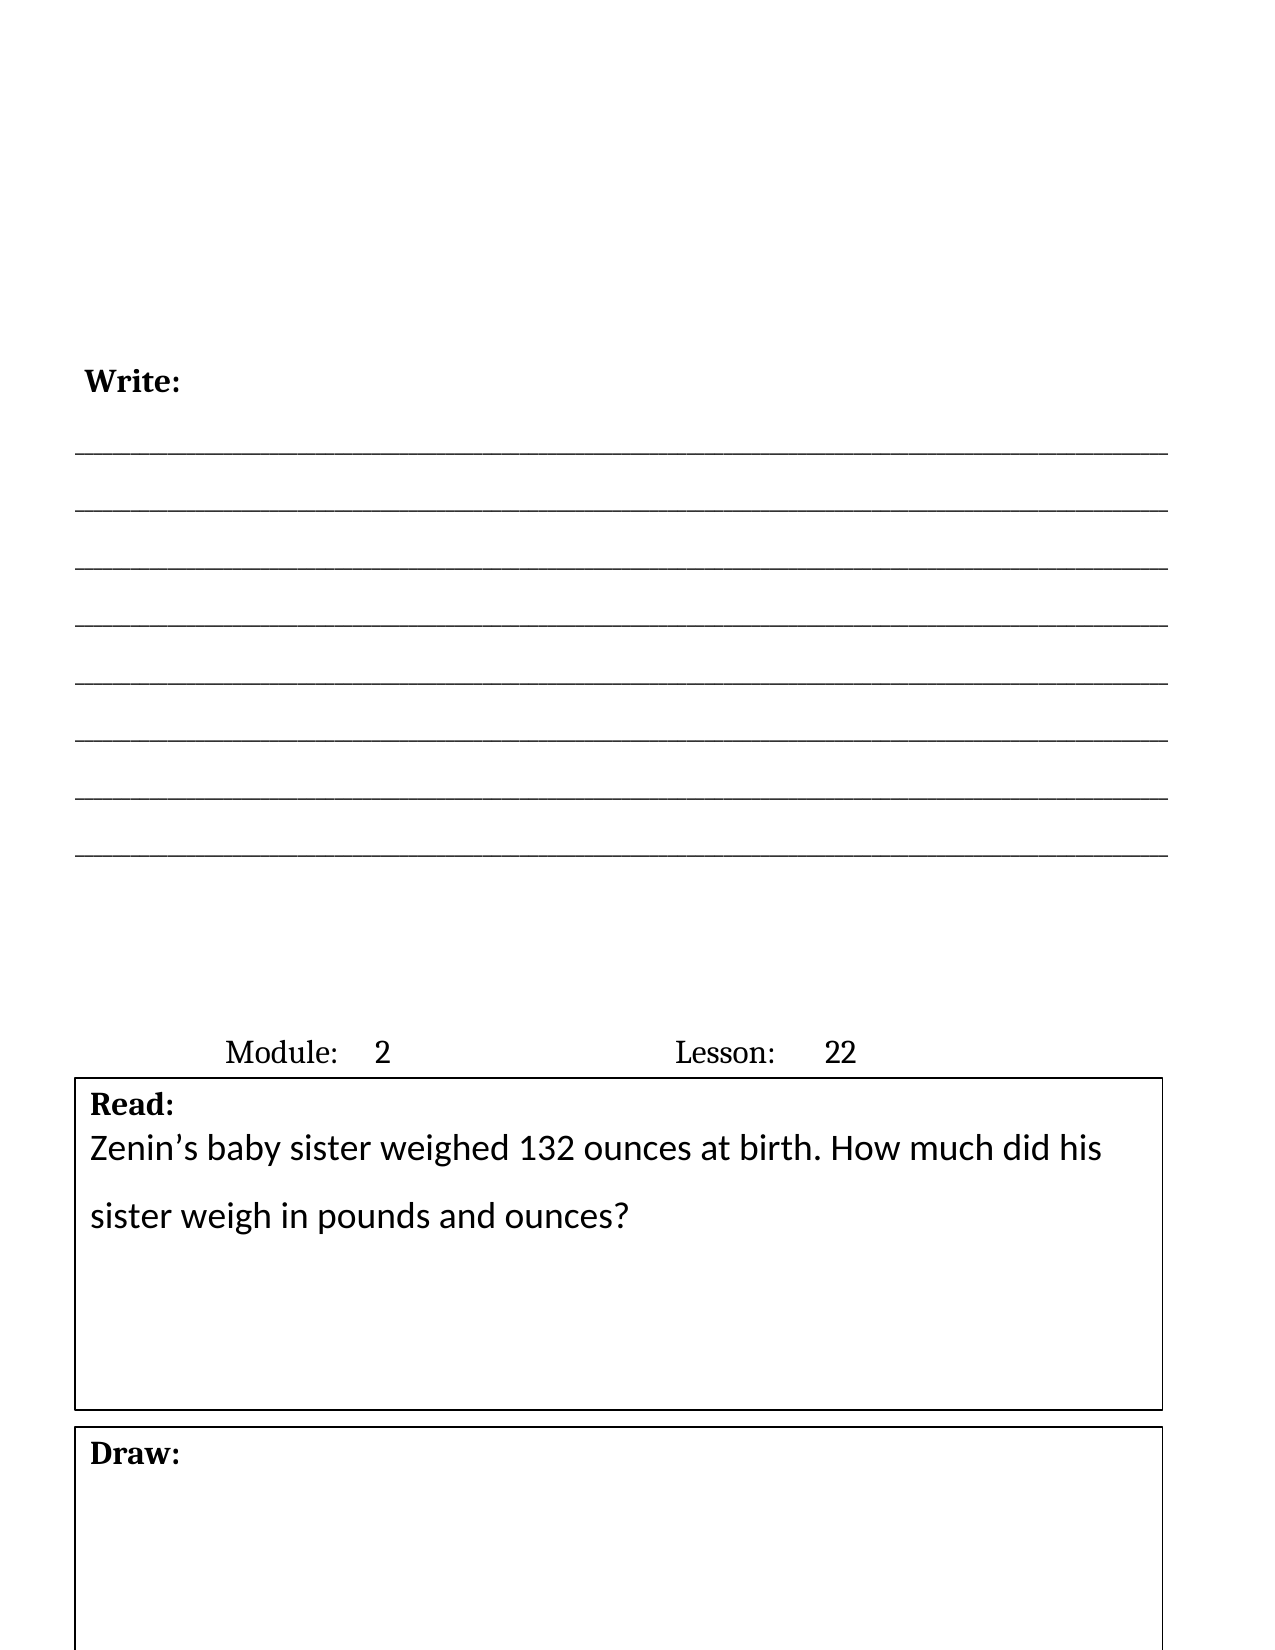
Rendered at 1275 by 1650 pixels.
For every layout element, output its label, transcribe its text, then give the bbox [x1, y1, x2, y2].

text ______________________________________________________________________________________________________________________ [75, 774, 1200, 803]
text Module: 2 Lesson: 22 [75, 1033, 1200, 1072]
text ______________________________________________________________________________________________________________________ [75, 659, 1200, 688]
text ______________________________________________________________________________________________________________________ [75, 832, 1200, 861]
text ______________________________________________________________________________________________________________________ [75, 602, 1200, 631]
text ______________________________________________________________________________________________________________________ [75, 544, 1200, 573]
text Write: [84, 362, 1200, 401]
text ______________________________________________________________________________________________________________________ [75, 429, 1200, 458]
text ______________________________________________________________________________________________________________________ [75, 717, 1200, 746]
text ______________________________________________________________________________________________________________________ [75, 487, 1200, 516]
